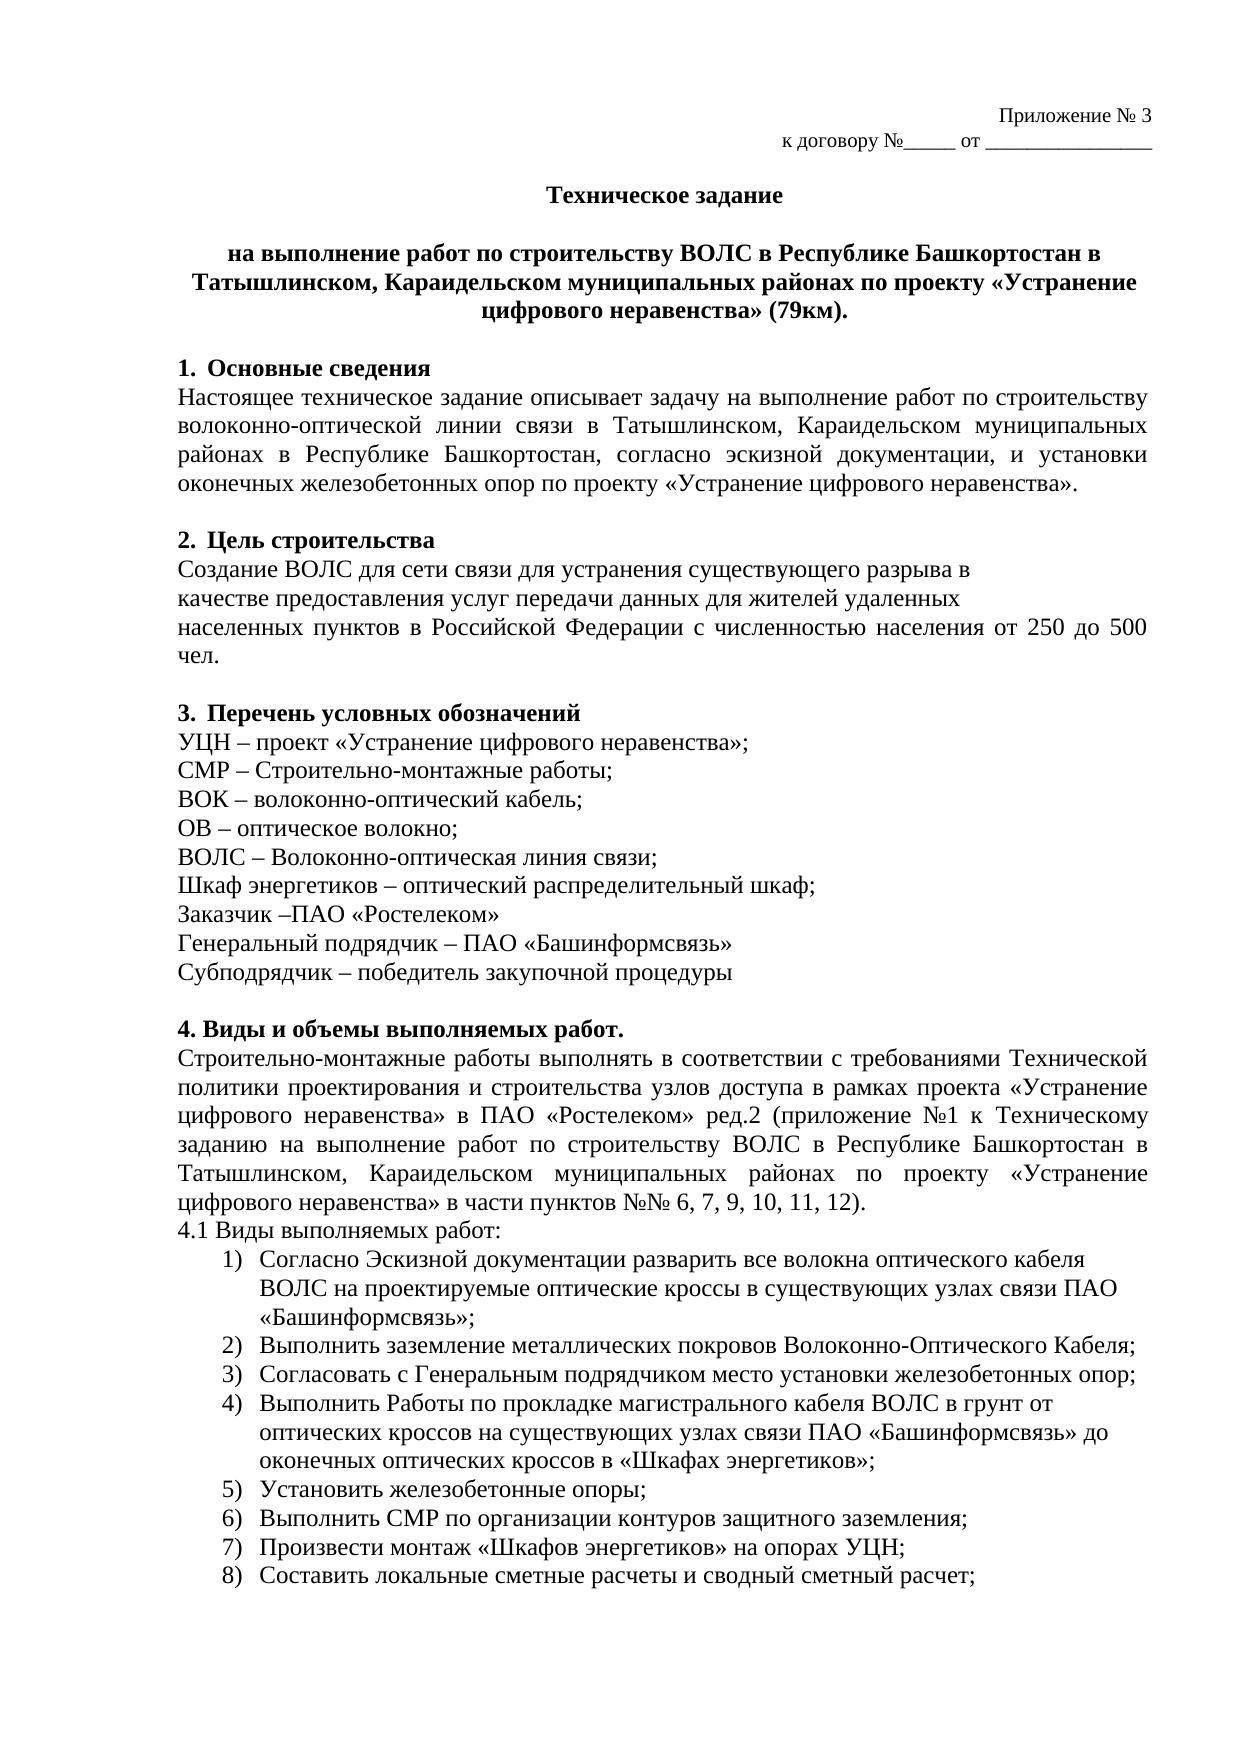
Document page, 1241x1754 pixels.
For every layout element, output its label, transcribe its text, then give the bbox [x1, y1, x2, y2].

text СМР – Строительно-монтажные работы; [177, 755, 1149, 784]
text на выполнение работ по строительству ВОЛС в Республике Башкортостан в Татышлинском, Караидельском муниципальных районах по проекту «Устранение цифрового неравенства» (79км). [177, 238, 1152, 324]
list Составить локальные сметные расчеты и сводный сметный расчет; [222, 1560, 1152, 1589]
text ВОЛС – Волоконно-оптическая линия связи; [177, 842, 1152, 870]
text Шкаф энергетиков – оптический распределительный шкаф; [177, 870, 1152, 899]
list Согласовать с Генеральным подрядчиком место установки железобетонных опор; [222, 1359, 1152, 1388]
text Приложение № 3 [177, 103, 1152, 127]
text Строительно-монтажные работы выполнять в соответствии с требованиями Технической политики проектирования и строительства узлов доступа в рамках проекта «Устранение цифрового неравенства» в ПАО «Ростелеком» ред.2 (приложение №1 к Техническому заданию на выполнение работ по строительству ВОЛС в Республике Башкортостан в Татышлинском, Караидельском муниципальных районах по проекту «Устранение цифрового неравенства» в части пунктов №№ 6, 7, 9, 10, 11, 12). [177, 1043, 1149, 1215]
list Произвести монтаж «Шкафов энергетиков» на опорах УЦН; [222, 1532, 1152, 1560]
text Генеральный подрядчик – ПАО «Башинформсвязь» [177, 928, 1152, 957]
text Заказчик –ПАО «Ростелеком» [177, 899, 1152, 928]
text Техническое задание [177, 180, 1152, 209]
list Виды выполняемых работ: [177, 1215, 1149, 1244]
text ОВ – оптическое волокно; [177, 813, 1149, 842]
text Создание ВОЛС для сети связи для устранения существующего разрыва в [177, 554, 1149, 583]
text 4. Виды и объемы выполняемых работ. [177, 1014, 1152, 1043]
list Цель строительства [177, 525, 1149, 554]
list Установить железобетонные опоры; [222, 1474, 1152, 1503]
text Настоящее техническое задание описывает задачу на выполнение работ по строительству волоконно-оптической линии связи в Татышлинском, Караидельском муниципальных районах в Республике Башкортостан, согласно эскизной документации, и установки оконечных железобетонных опор по проекту «Устранение цифрового неравенства». [177, 382, 1149, 497]
text населенных пунктов в Российской Федерации c численностью населения от 250 до 500 чел. [177, 612, 1149, 669]
text к договору №_____ от ________________ [177, 127, 1152, 152]
list Выполнить Работы по прокладке магистрального кабеля ВОЛС в грунт от оптических кроссов на существующих узлах связи ПАО «Башинформсвязь» до оконечных оптических кроссов в «Шкафах энергетиков»; [222, 1388, 1152, 1474]
text качестве предоставления услуг передачи данных для жителей удаленных [177, 583, 1149, 612]
text ВОК – волоконно-оптический кабель; [177, 784, 1149, 813]
text Субподрядчик – победитель закупочной процедуры [177, 957, 1152, 985]
list Выполнить СМР по организации контуров защитного заземления; [222, 1503, 1152, 1532]
text УЦН – проект «Устранение цифрового неравенства»; [177, 727, 1149, 755]
list Основные сведения [177, 353, 1149, 382]
list Выполнить заземление металлических покровов Волоконно-Оптического Кабеля; [222, 1330, 1152, 1359]
list Согласно Эскизной документации разварить все волокна оптического кабеля ВОЛС на проектируемые оптические кроссы в существующих узлах связи ПАО «Башинформсвязь»; [222, 1244, 1152, 1330]
list Перечень условных обозначений [177, 698, 1152, 727]
